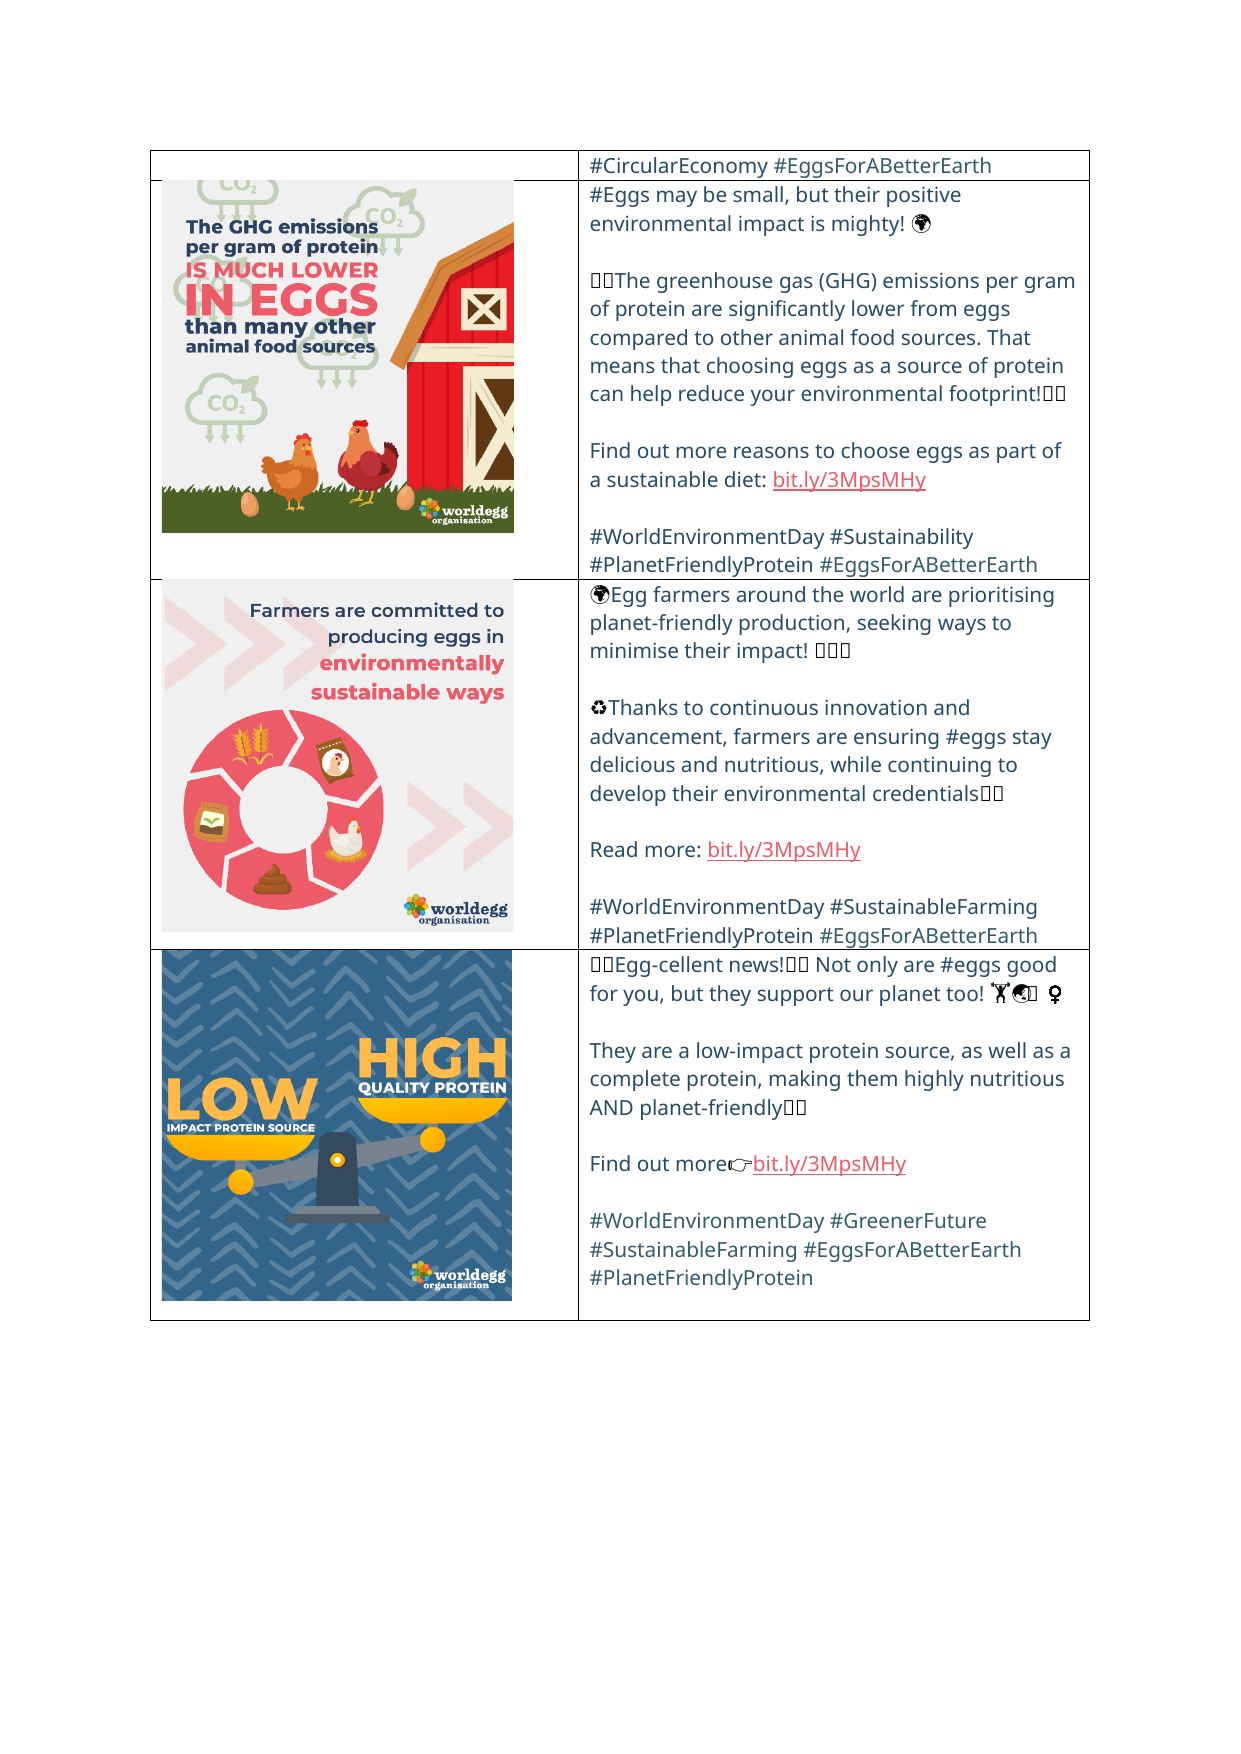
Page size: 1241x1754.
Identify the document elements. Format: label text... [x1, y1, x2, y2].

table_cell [579, 151, 1089, 179]
table_cell [151, 181, 578, 579]
table_cell [151, 950, 578, 1320]
table_cell [151, 580, 578, 949]
table_cell [151, 151, 578, 179]
table_cell 🌱🥚Egg-cellent news!🥚🌱 Not only are #eggs good for you, but they support our planet too! 🏋️‍♀️🌏 They are a low-impact protein source, as well as a complete protein, making them highly nutritious AND planet-friendly🍳💪 Find out more👉bit.ly/3MpsMHy #WorldEnvironmentDay #GreenerFuture #SustainableFarming #EggsForABetterEarth #PlanetFriendlyProtein [579, 950, 1089, 1320]
picture [161, 950, 512, 1301]
table_cell 🌍🐔Egg farmers around the world are prioritising planet-friendly production, seeking ways to minimise their impact! 🧑‍🌾🌾 💡♻️Thanks to continuous innovation and advancement, farmers are ensuring #eggs stay delicious and nutritious, while continuing to develop their environmental credentials🥚🐥 Read more: bit.ly/3MpsMHy #WorldEnvironmentDay #SustainableFarming #PlanetFriendlyProtein #EggsForABetterEarth [579, 580, 1089, 949]
picture [161, 180, 514, 533]
picture [161, 579, 514, 932]
table_cell #Eggs may be small, but their positive environmental impact is mighty! 🍳🌍 🌱🥚The greenhouse gas (GHG) emissions per gram of protein are significantly lower from eggs compared to other animal food sources. That means that choosing eggs as a source of protein can help reduce your environmental footprint!🥚🌱 Find out more reasons to choose eggs as part of a sustainable diet: bit.ly/3MpsMHy #WorldEnvironmentDay #Sustainability #PlanetFriendlyProtein #EggsForABetterEarth [579, 181, 1089, 579]
